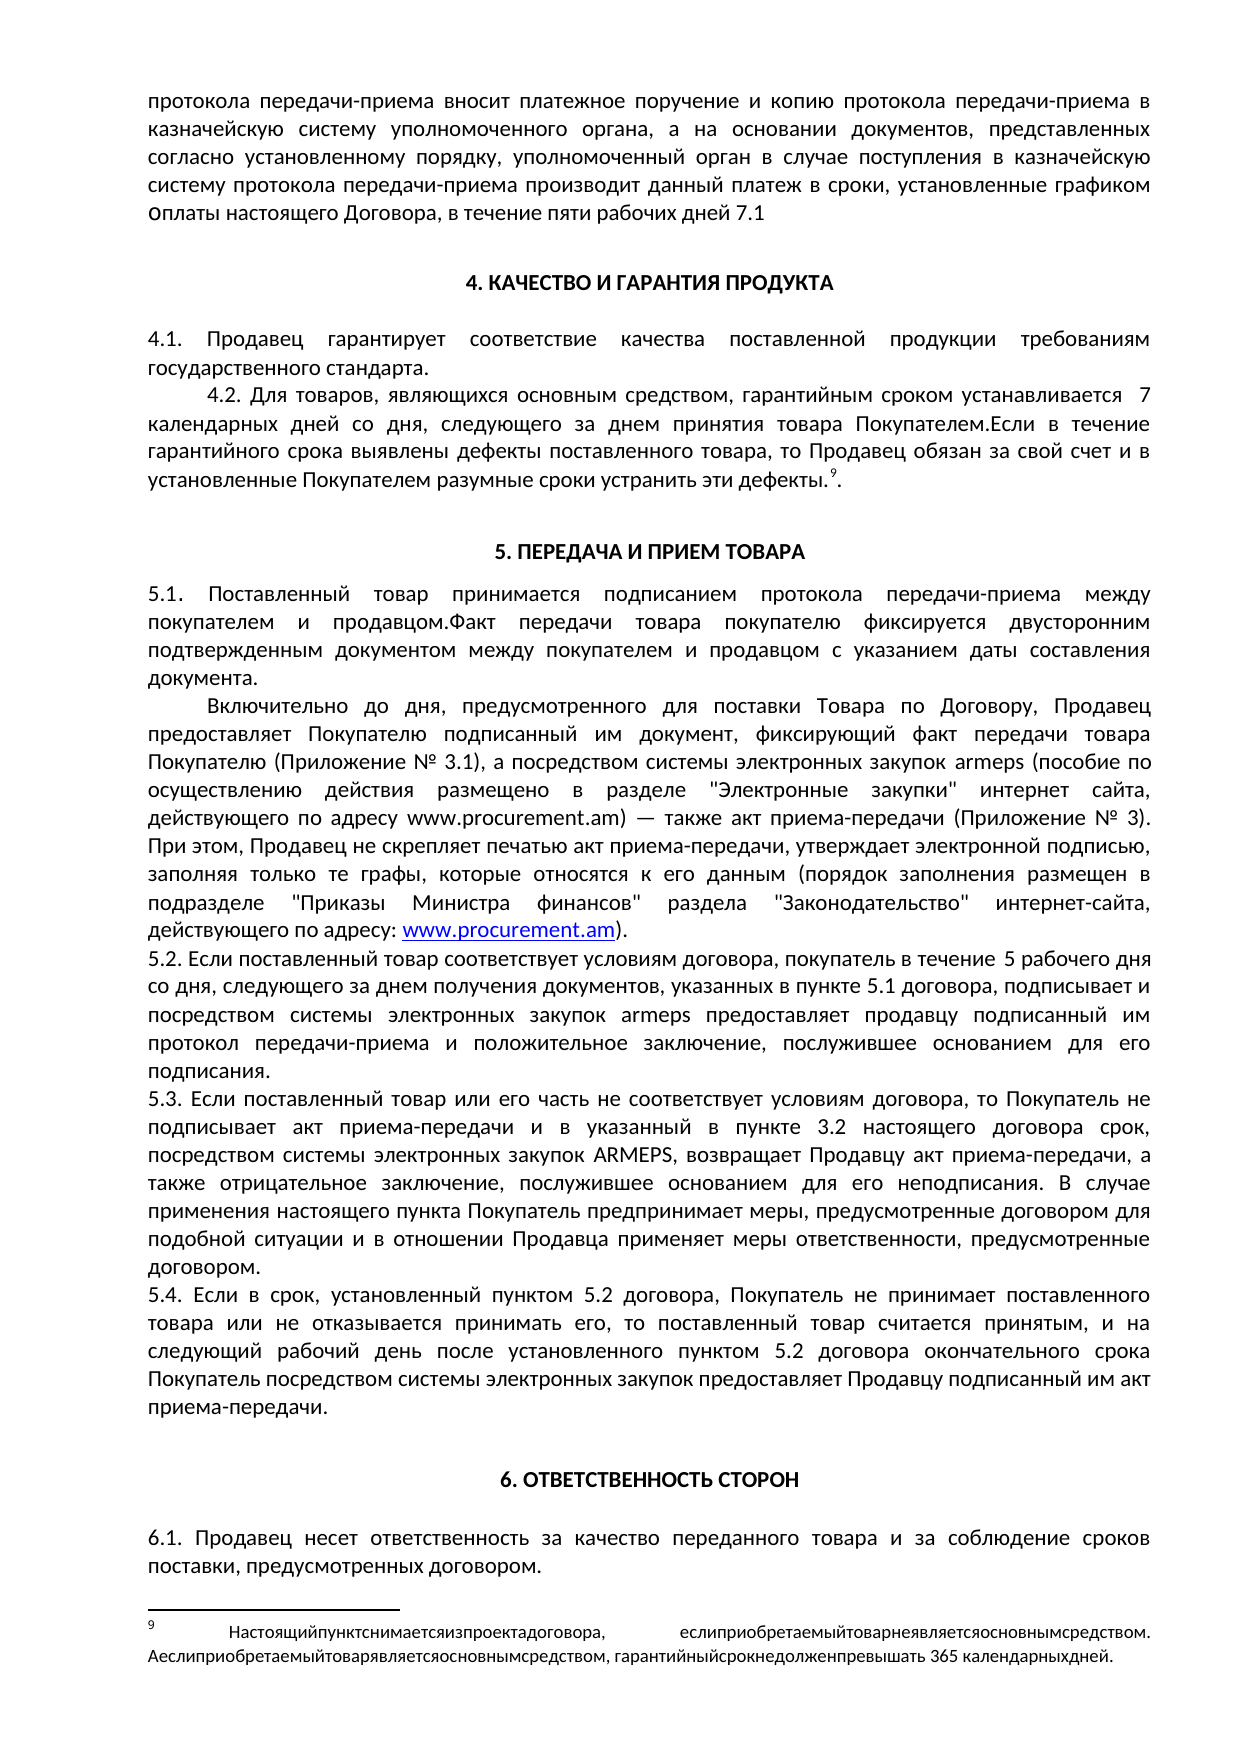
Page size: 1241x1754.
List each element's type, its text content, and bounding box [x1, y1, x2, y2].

text 5.1․ Поставленный товар принимается подписанием протокола передачи-приема между покупателем и продавцом.Факт передачи товара покупателю фиксируется двусторонним подтвержденным документом между покупателем и продавцом с указанием даты составления документа. [148, 579, 1152, 691]
text 6. ОТВЕТСТВЕННОСТЬ СТОРОН [148, 1465, 1152, 1493]
text 6.1. Продавец несет ответственность за качество переданного товара и за соблюдение сроков поставки, предусмотренных договором. [148, 1523, 1152, 1579]
text 4.1. Продавец гарантирует соответствие качества поставленной продукции требованиям государственного стандарта. [148, 324, 1152, 381]
text 5.2. Если поставленный товар соответствует условиям договора, покупатель в течение 5 рабочего дня со дня, следующего за днем получения документов, указанных в пункте 5.1 договора, подписывает и посредством системы электронных закупок armeps предоставляет продавцу подписанный им протокол передачи-приема и положительное заключение, послужившее основанием для его подписания. [148, 944, 1152, 1084]
text 5. ПЕРЕДАЧА И ПРИЕМ ТОВАРА [148, 537, 1152, 565]
text 4. КАЧЕСТВО И ГАРАНТИЯ ПРОДУКТА [148, 268, 1152, 297]
text 4.2. Для товаров, являющихся основным средством, гарантийным сроком устанавливается 7 календарных дней со дня, следующего за днем принятия товара Покупателем.Если в течение гарантийного срока выявлены дефекты поставленного товара, то Продавец обязан за свой счет и в установленные Покупателем разумные сроки устранить эти дефекты.. [148, 381, 1152, 493]
text 5.4. Если в срок, установленный пунктом 5.2 договора, Покупатель не принимает поставленного товара или не отказывается принимать его, то поставленный товар считается принятым, и на следующий рабочий день после установленного пунктом 5.2 договора окончательного срока Покупатель посредством системы электронных закупок предоставляет Продавцу подписанный им акт приема-передачи. [148, 1280, 1152, 1420]
text Включительно до дня, предусмотренного для поставки Товара по Договору, Продавец предоставляет Покупателю подписанный им документ, фиксирующий факт передачи товара Покупателю (Приложение № 3.1), а посредством системы электронных закупок armeps (пособие по осуществлению действия размещено в разделе "Электронные закупки" интернет сайта, действующего по адресу www.procurement.am) — также акт приема-передачи (Приложение № 3). При этом, Продавец не скрепляет печатью акт приема-передачи, утверждает электронной подписью, заполняя только те графы, которые относятся к его данным (порядок заполнения размещен в подразделе "Приказы Министра финансов" раздела "Законодательство" интернет-сайта, действующего по адресу: www.procurement.am). [148, 691, 1152, 944]
text 5.3. Если поставленный товар или его часть не соответствует условиям договора, то Покупатель не подписывает акт приема-передачи и в указанный в пункте 3.2 настоящего договора срок, посредством системы электронных закупок ARMEPS, возвращает Продавцу акт приема-передачи, а также отрицательное заключение, послужившее основанием для его неподписания. В случае применения настоящего пункта Покупатель предпринимает меры, предусмотренные договором для подобной ситуации и в отношении Продавца применяет меры ответственности, предусмотренные договором. [148, 1084, 1152, 1280]
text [148, 86, 1152, 227]
